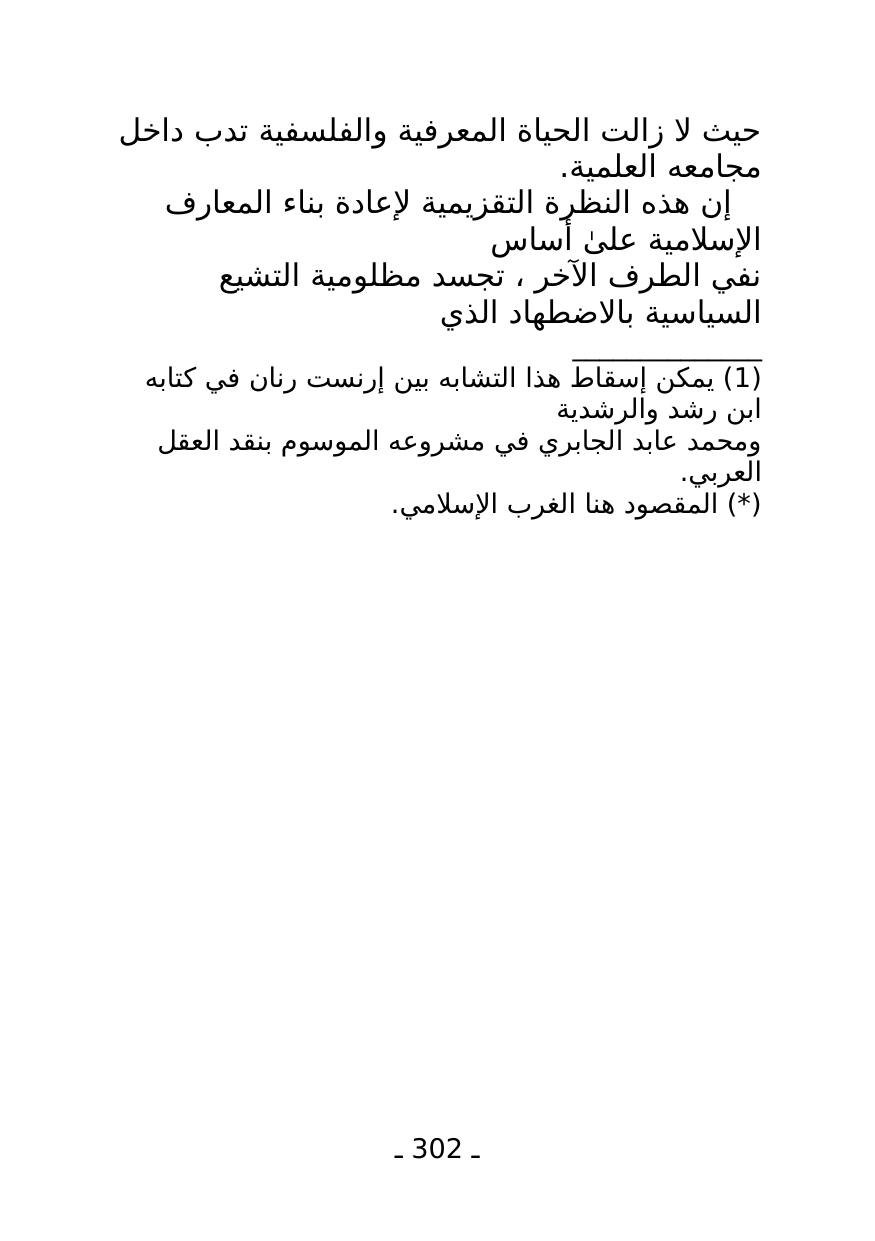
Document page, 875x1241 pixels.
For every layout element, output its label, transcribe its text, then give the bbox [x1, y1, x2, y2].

text (*) المقصود هنا الغرب الإسلامي. [112, 488, 762, 520]
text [112, 112, 762, 185]
text إن هذه النظرة التقزيمية لإعادة بناء المعارف الإسلامية علىٰ أساس نفي الطرف الآخر ، تجسد مظلومية التشيع السياسية بالاضطهاد الذي ______________ [112, 185, 762, 362]
text (1) يمكن إسقاط هذا التشابه بين إرنست رنان في كتابه ابن رشد والرشدية ومحمد عابد الجابري في مشروعه الموسوم بنقد العقل العربي. [112, 362, 762, 488]
